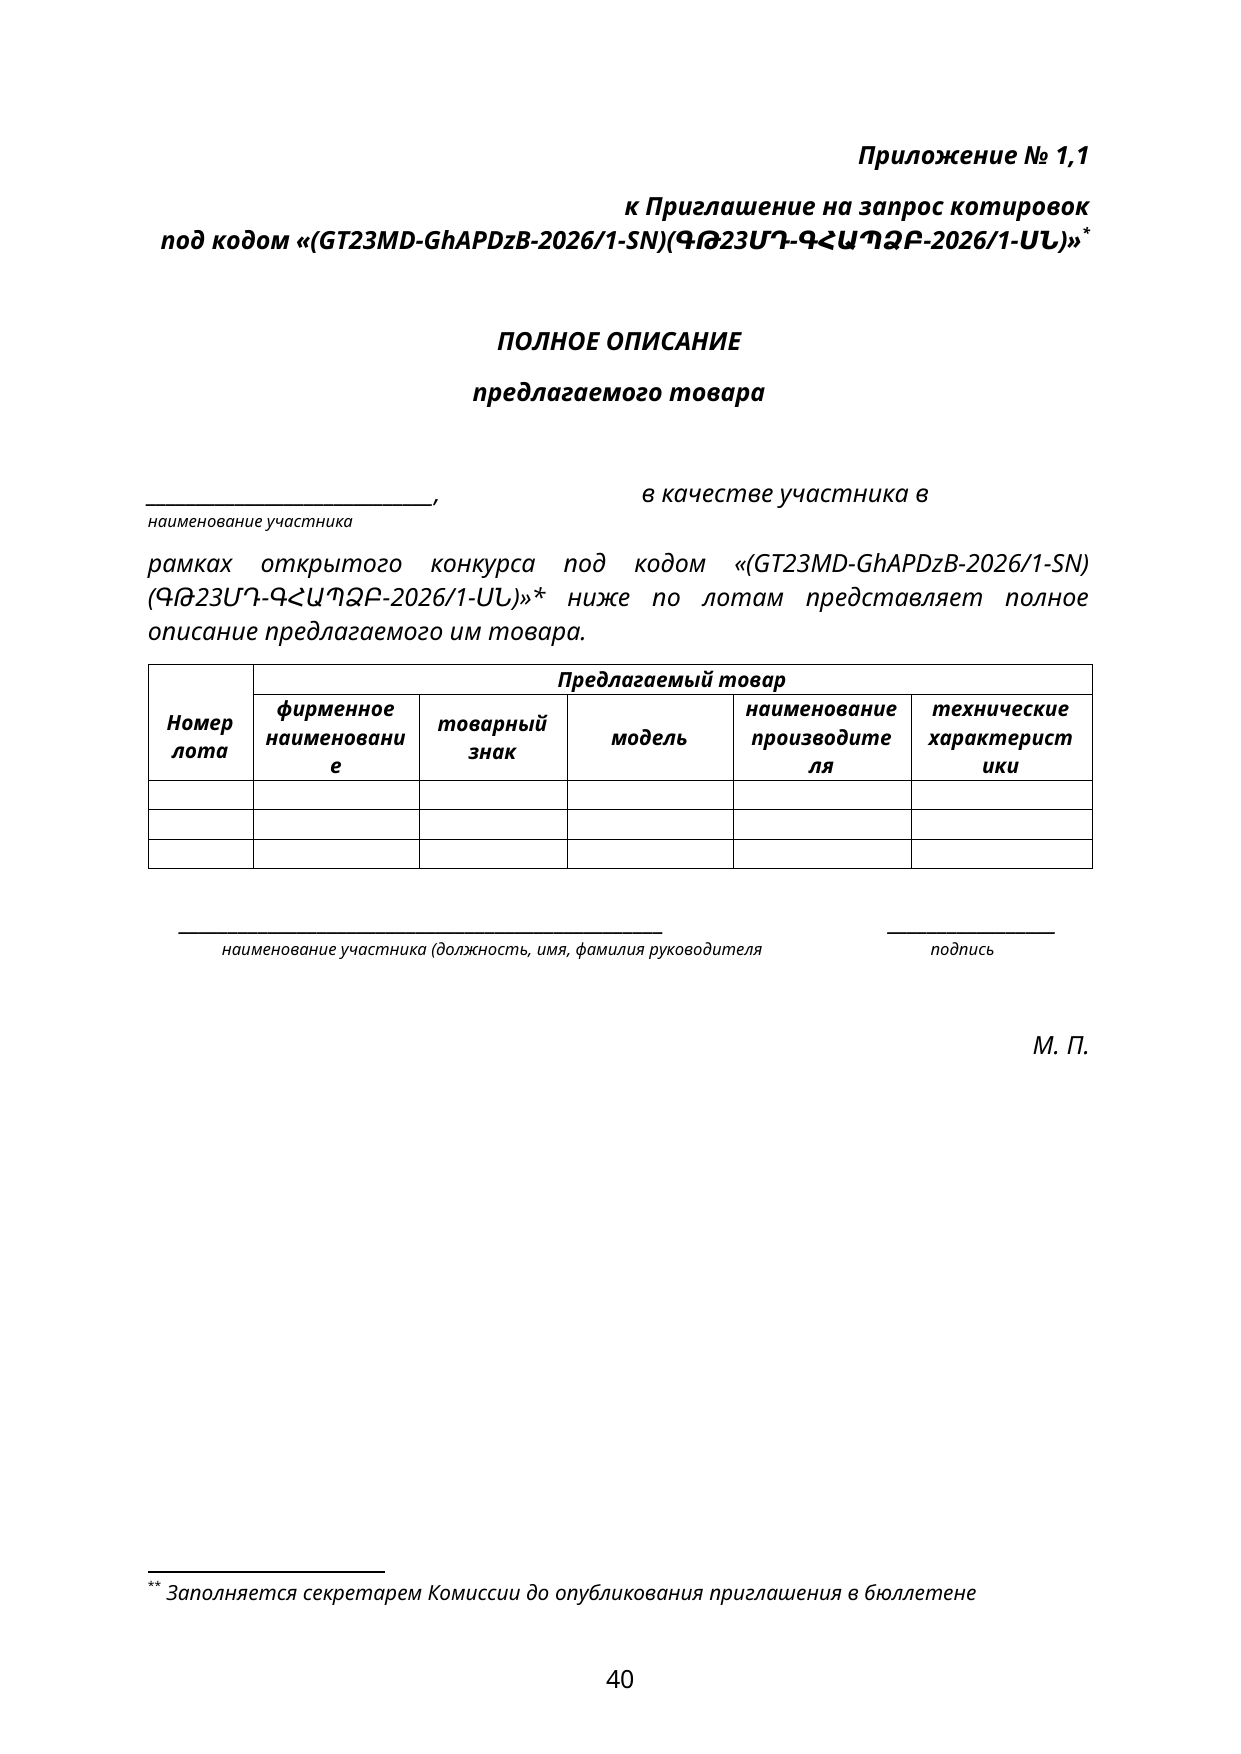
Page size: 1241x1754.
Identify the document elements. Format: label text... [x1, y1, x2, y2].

subtitle Приложение № 1,1 [148, 137, 1092, 172]
table_cell [912, 840, 1092, 868]
table_cell [149, 781, 253, 809]
table_cell [912, 781, 1092, 809]
table_header Предлагаемый товар [254, 665, 1092, 693]
text М. П. [148, 1028, 1092, 1062]
table_cell [149, 810, 253, 839]
table_cell [254, 840, 419, 868]
text _________________________________________________ _________________ [148, 903, 1092, 937]
table_cell модель [568, 695, 733, 780]
table_cell [149, 840, 253, 868]
table_cell [254, 810, 419, 839]
table_header Номер лота [149, 665, 253, 780]
table_cell фирменное наименование [254, 695, 419, 780]
table_cell [420, 810, 567, 839]
table_cell [568, 810, 733, 839]
text _____________________________, в качестве участника в [148, 476, 1092, 510]
subtitle предлагаемого товара [207, 374, 1034, 408]
table_cell [420, 840, 567, 868]
subtitle ПОЛНОЕ ОПИСАНИЕ [207, 324, 1034, 358]
text наименование участника (должность, имя, фамилия руководителя подпись [222, 937, 1092, 960]
table_cell [734, 781, 911, 809]
table_cell [912, 810, 1092, 839]
table_cell [568, 781, 733, 809]
text рамках открытого конкурса под кодом «(GT23MD-GhAPDzB-2026/1-SN)(ԳԹ23ՄԴ-ԳՀԱՊՁԲ-2026/1-ՍՆ)»* ниже по лотам представляет полное описание предлагаемого им товара. [148, 545, 1092, 647]
table_cell технические характеристики [912, 695, 1092, 780]
table_cell наименование производителя [734, 695, 911, 780]
table_cell [420, 781, 567, 809]
table_cell [568, 840, 733, 868]
table_cell [734, 840, 911, 868]
table_cell [734, 810, 911, 839]
table_cell [254, 781, 419, 809]
table_cell товарный знак [420, 695, 567, 780]
text к Приглашение на запрос котировок под кодом «(GT23MD-GhAPDzB-2026/1-SN)(ԳԹ23ՄԴ-ԳՀԱՊՁԲ-2026/1-ՍՆ)»* [148, 188, 1092, 256]
text наименование участника [148, 510, 1092, 533]
